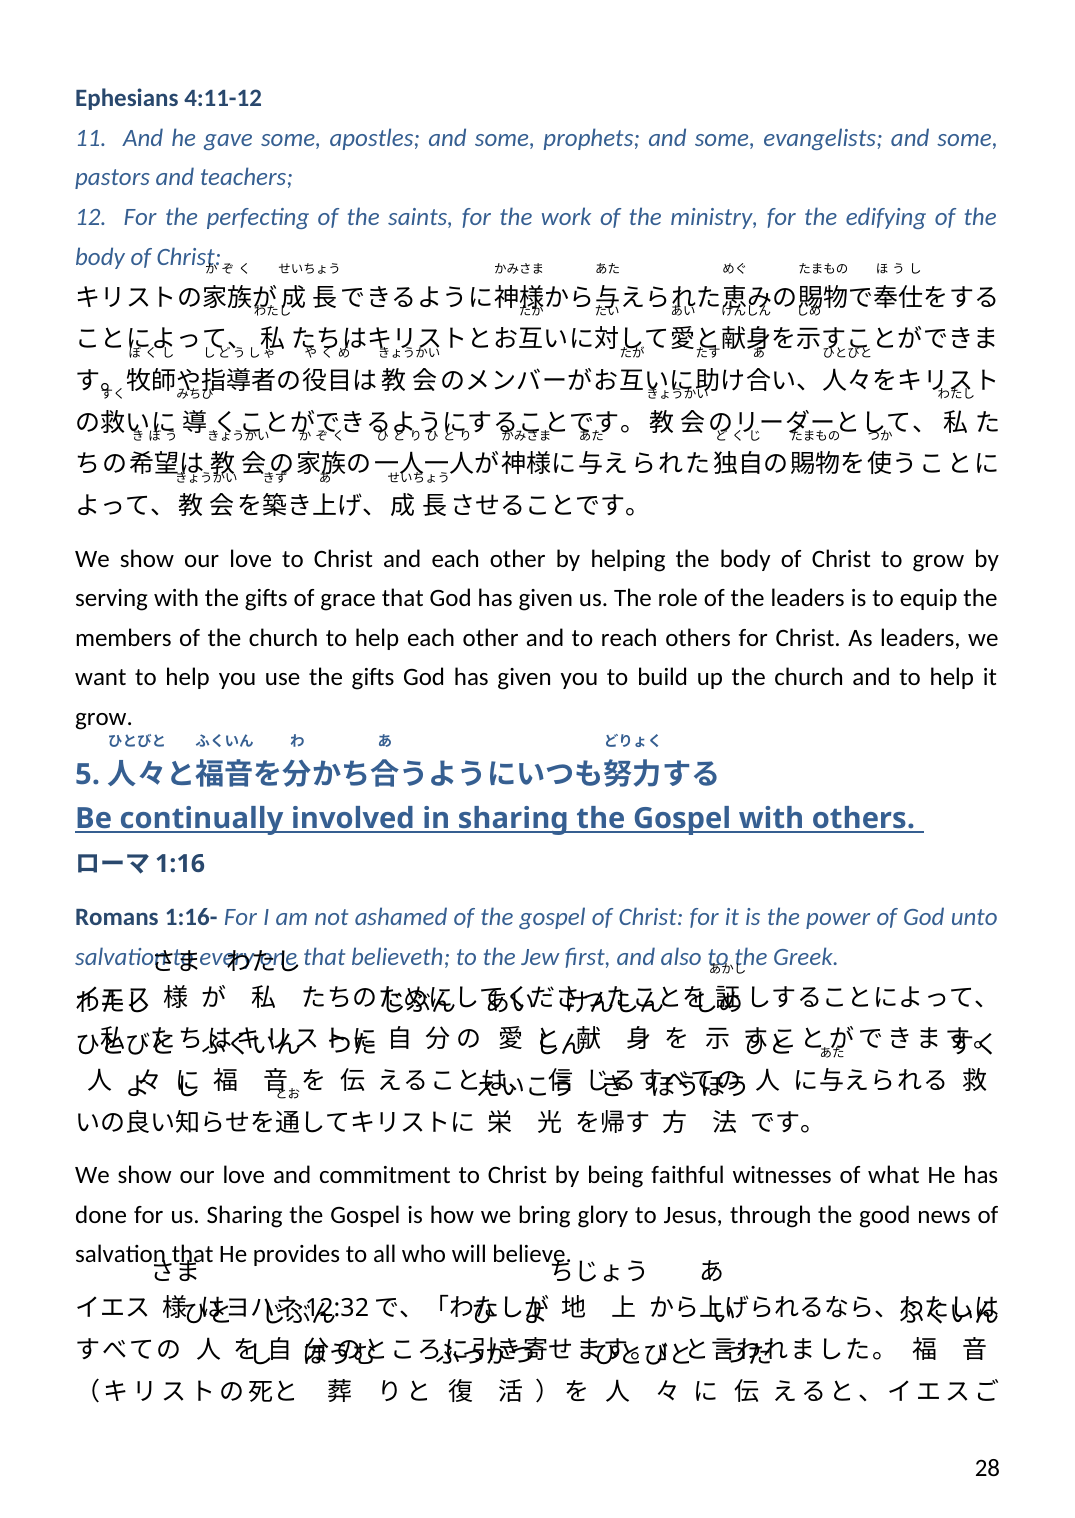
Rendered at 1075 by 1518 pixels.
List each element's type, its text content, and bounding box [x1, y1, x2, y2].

text キリストのができるようにからえられたみのでをすることによって、たちはとおいにしてとをすことができます。やのはのメンバーがおいにけい、をキリストのいにくことができるようにすることです。のリーダーとして、たちのはののがにえられたのをうことによって、をきげ、させることです。 [75, 273, 1000, 523]
text We show our love and commitment to Christ by being faithful witnesses of what He has done for us. Sharing the Gospel is how we bring glory to Jesus, through the good news of salvation that He provides to all who will believe. [75, 1152, 1000, 1271]
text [75, 1283, 1000, 1408]
text 11. And he gave some, apostles; and some, prophets; and some, evangelists; and some, pastors and teachers; [75, 114, 1000, 194]
text Ephesians 4:11-12 [75, 75, 1000, 114]
text イエスがたちのためにしてくださったことをしすることによって、たちはキリストにのとをすことができます。にをえることは、じるすべてのにえられるいのいらせをしてキリストにをすです。 [75, 973, 1000, 1139]
text We show our love to Christ and each other by helping the body of Christ to grow by serving with the gifts of grace that God has given us. The role of the leaders is to equip the members of the church to help each other and to reach others for Christ. As leaders, we want to help you use the gifts God has given you to build up the church and to help it grow. [75, 535, 1000, 733]
subtitle ローマ1:16 [75, 837, 1000, 881]
text 12. For the perfecting of the saints, for the work of the ministry, for the edifying of the body of Christ: [75, 194, 1000, 273]
subtitle 5. とをかちうようにいつもする [75, 746, 1000, 794]
subtitle Be continually involved in sharing the Gospel with others. [75, 794, 1000, 837]
text Romans 1:16- For I am not ashamed of the gospel of Christ: for it is the power of God unto salvation to every one that believeth; to the Jew first, and also to the Greek. [75, 894, 1000, 973]
